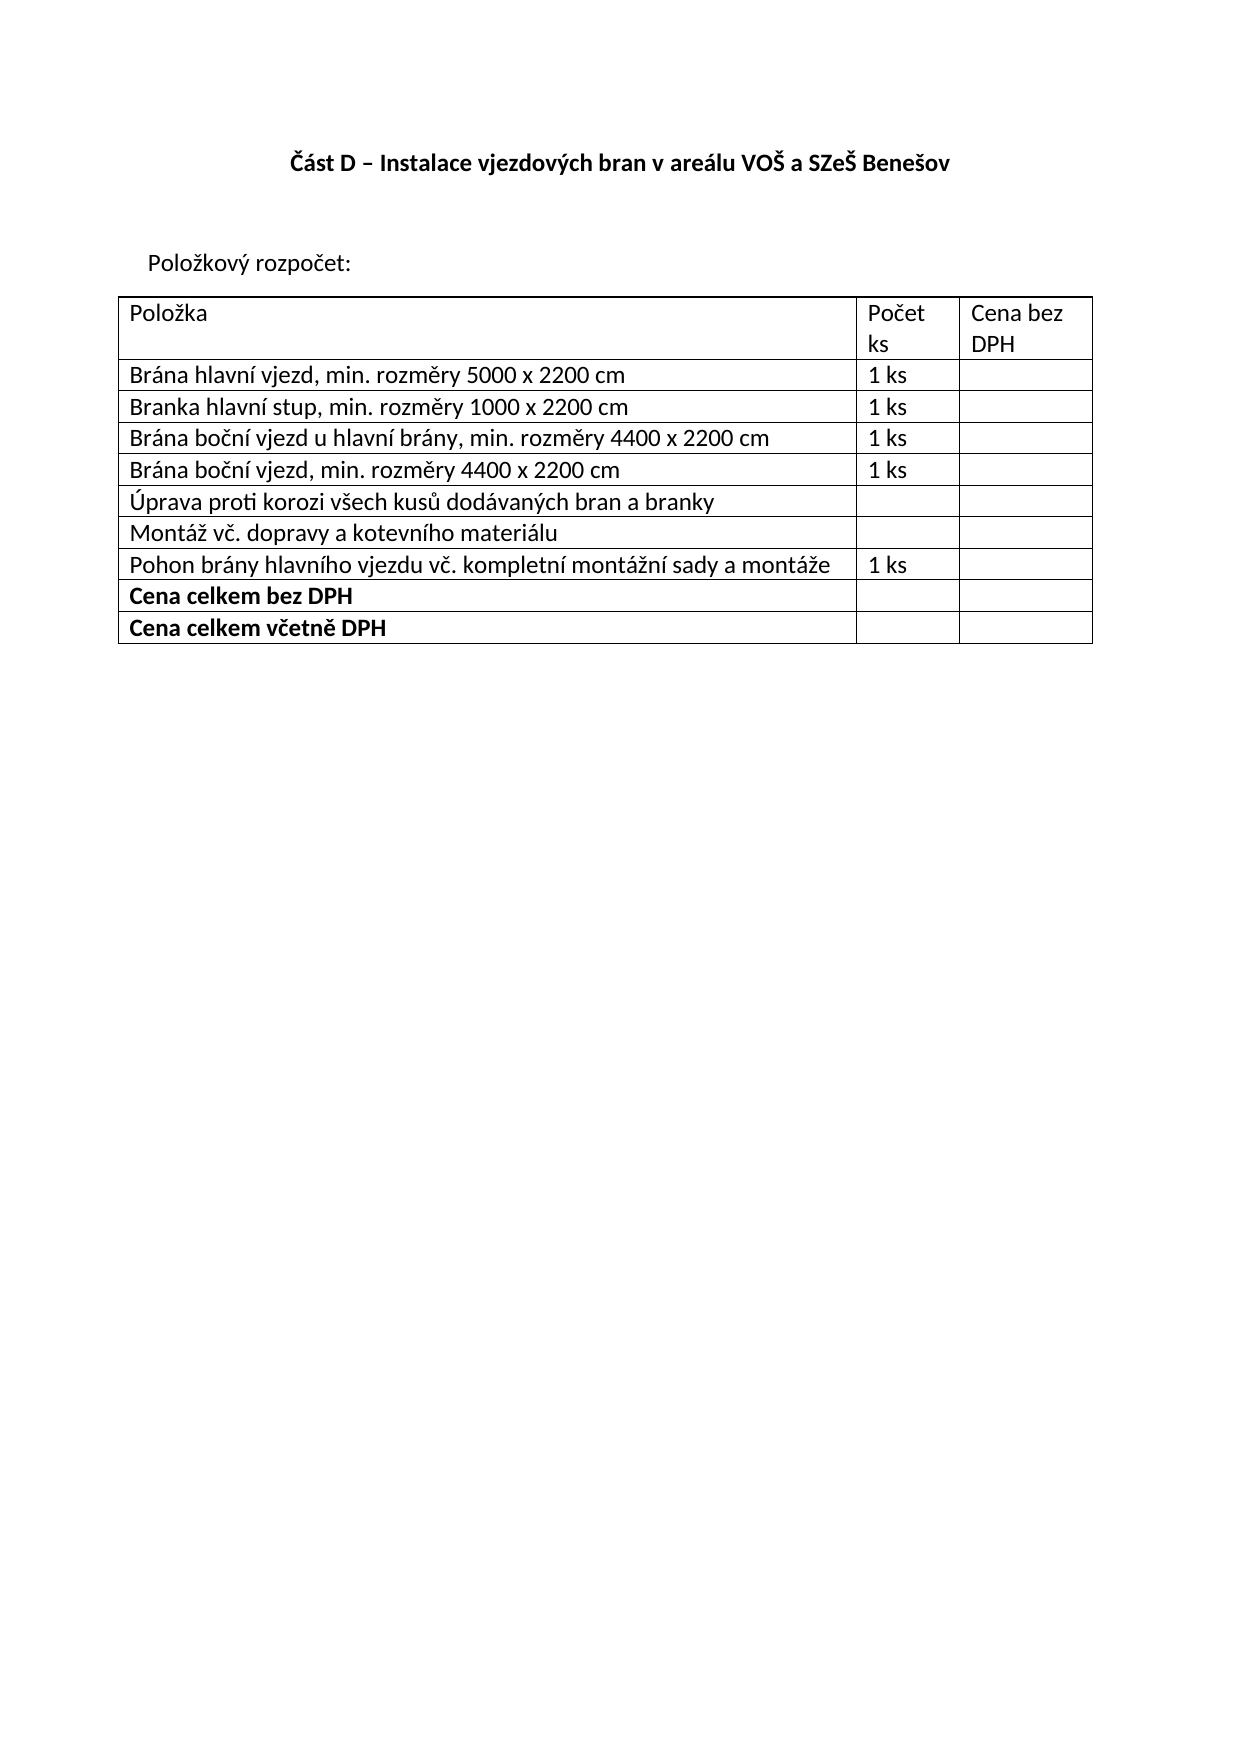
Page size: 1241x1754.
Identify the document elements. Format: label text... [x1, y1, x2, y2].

text Položkový rozpočet: [148, 247, 1093, 277]
table_cell 1 ks [857, 423, 959, 453]
table_cell Úprava proti korozi všech kusů dodávaných bran a branky [119, 486, 856, 516]
table_cell 1 ks [857, 454, 959, 485]
table_cell [857, 517, 959, 548]
table_cell [960, 612, 1092, 642]
table_header Položka [119, 298, 856, 358]
table_cell [960, 423, 1092, 453]
table_cell [857, 486, 959, 516]
table_cell Cena celkem bez DPH [119, 580, 856, 611]
table_cell 1 ks [857, 549, 959, 579]
table_cell Brána boční vjezd u hlavní brány, min. rozměry 4400 x 2200 cm [119, 423, 856, 453]
table_cell Brána hlavní vjezd, min. rozměry 5000 x 2200 cm [119, 360, 856, 390]
table_cell [960, 580, 1092, 611]
table_header Počet ks [857, 298, 959, 358]
table_cell [960, 454, 1092, 485]
table_cell [960, 549, 1092, 579]
table_cell [960, 486, 1092, 516]
table_header Cena bez DPH [960, 298, 1092, 358]
table_cell [960, 360, 1092, 390]
table_cell [857, 580, 959, 611]
table_cell Cena celkem včetně DPH [119, 612, 856, 642]
table_cell [857, 612, 959, 642]
table_cell [960, 391, 1092, 422]
table_cell 1 ks [857, 391, 959, 422]
table_cell Branka hlavní stup, min. rozměry 1000 x 2200 cm [119, 391, 856, 422]
text Část D – Instalace vjezdových bran v areálu VOŠ a SZeŠ Benešov [148, 148, 1093, 178]
table_cell 1 ks [857, 360, 959, 390]
table_cell Pohon brány hlavního vjezdu vč. kompletní montážní sady a montáže [119, 549, 856, 579]
table_cell Montáž vč. dopravy a kotevního materiálu [119, 517, 856, 548]
table_cell Brána boční vjezd, min. rozměry 4400 x 2200 cm [119, 454, 856, 485]
table_cell [960, 517, 1092, 548]
